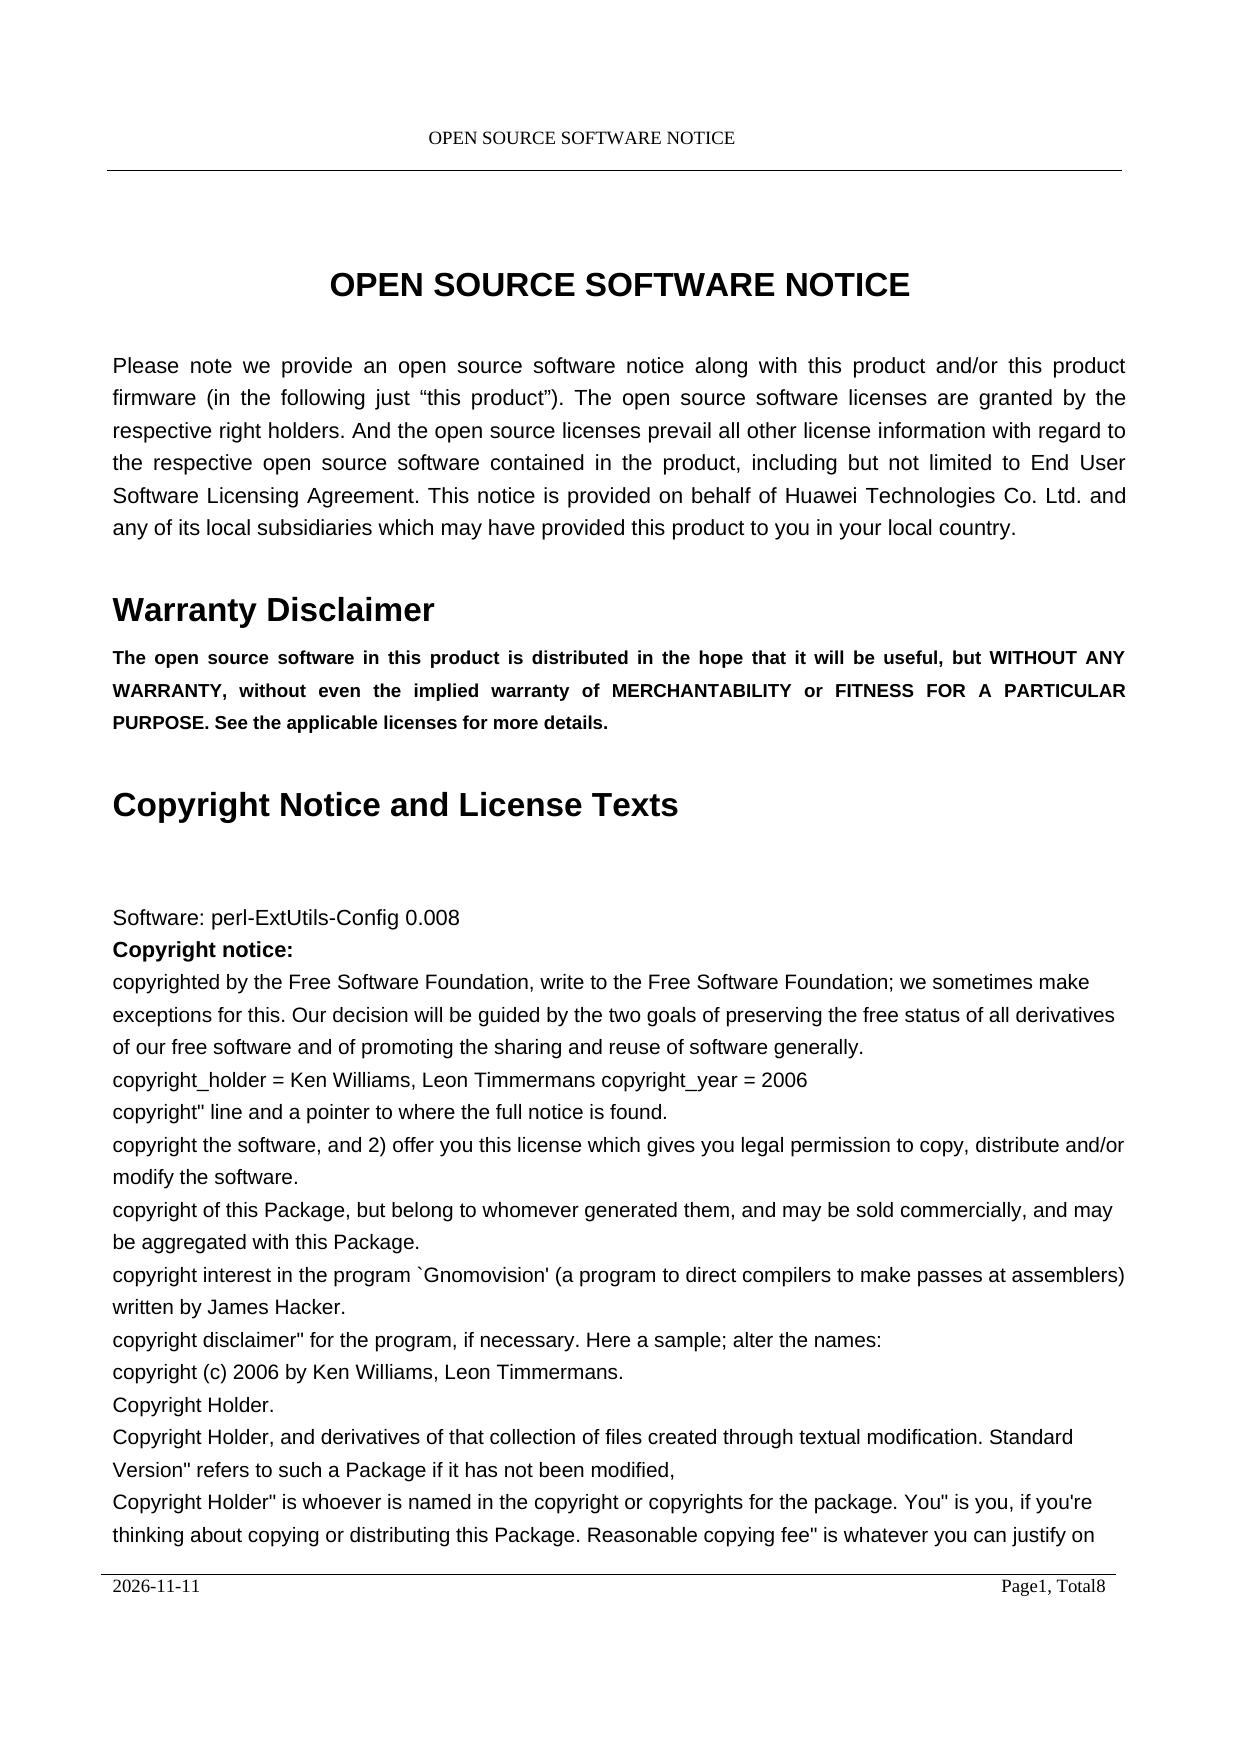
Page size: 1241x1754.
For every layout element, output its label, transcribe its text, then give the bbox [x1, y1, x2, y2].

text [112, 1486, 1128, 1551]
text Warranty Disclaimer [112, 576, 1128, 641]
text copyright interest in the program `Gnomovision' (a program to direct compilers to make passes at assemblers) written by James Hacker. [112, 1258, 1128, 1323]
text copyrighted by the Free Software Foundation, write to the Free Software Foundation; we sometimes make exceptions for this. Our decision will be guided by the two goals of preserving the free status of all derivatives of our free software and of promoting the sharing and reuse of software generally. [112, 966, 1128, 1063]
text copyright_holder = Ken Williams, Leon Timmermans copyright_year = 2006 [112, 1063, 1128, 1096]
text Software: perl-ExtUtils-Config 0.008 [112, 901, 1128, 933]
text copyright disclaimer" for the program, if necessary. Here a sample; alter the names: [112, 1323, 1128, 1356]
text Copyright Holder. [112, 1388, 1128, 1421]
text Copyright Notice and License Texts [112, 771, 1128, 836]
text copyright of this Package, but belong to whomever generated them, and may be sold commercially, and may be aggregated with this Package. [112, 1193, 1128, 1258]
text Please note we provide an open source software notice along with this product and/or this product firmware (in the following just “this product”). The open source software licenses are granted by the respective right holders. And the open source licenses prevail all other license information with regard to the respective open source software contained in the product, including but not limited to End User Software Licensing Agreement. This notice is provided on behalf of Huawei Technologies Co. Ltd. and any of its local subsidiaries which may have provided this product to you in your local country. [112, 349, 1128, 544]
text Copyright Holder, and derivatives of that collection of files created through textual modification. Standard Version" refers to such a Package if it has not been modified, [112, 1421, 1128, 1486]
text copyright (c) 2006 by Ken Williams, Leon Timmermans. [112, 1356, 1128, 1388]
text copyright" line and a pointer to where the full notice is found. [112, 1096, 1128, 1128]
text The open source software in this product is distributed in the hope that it will be useful, but WITHOUT ANY WARRANTY, without even the implied warranty of MERCHANTABILITY or FITNESS FOR A PARTICULAR PURPOSE. See the applicable licenses for more details. [112, 641, 1128, 739]
text OPEN SOURCE SOFTWARE NOTICE [112, 251, 1128, 316]
text Copyright notice: [112, 933, 1128, 966]
text copyright the software, and 2) offer you this license which gives you legal permission to copy, distribute and/or modify the software. [112, 1128, 1128, 1193]
